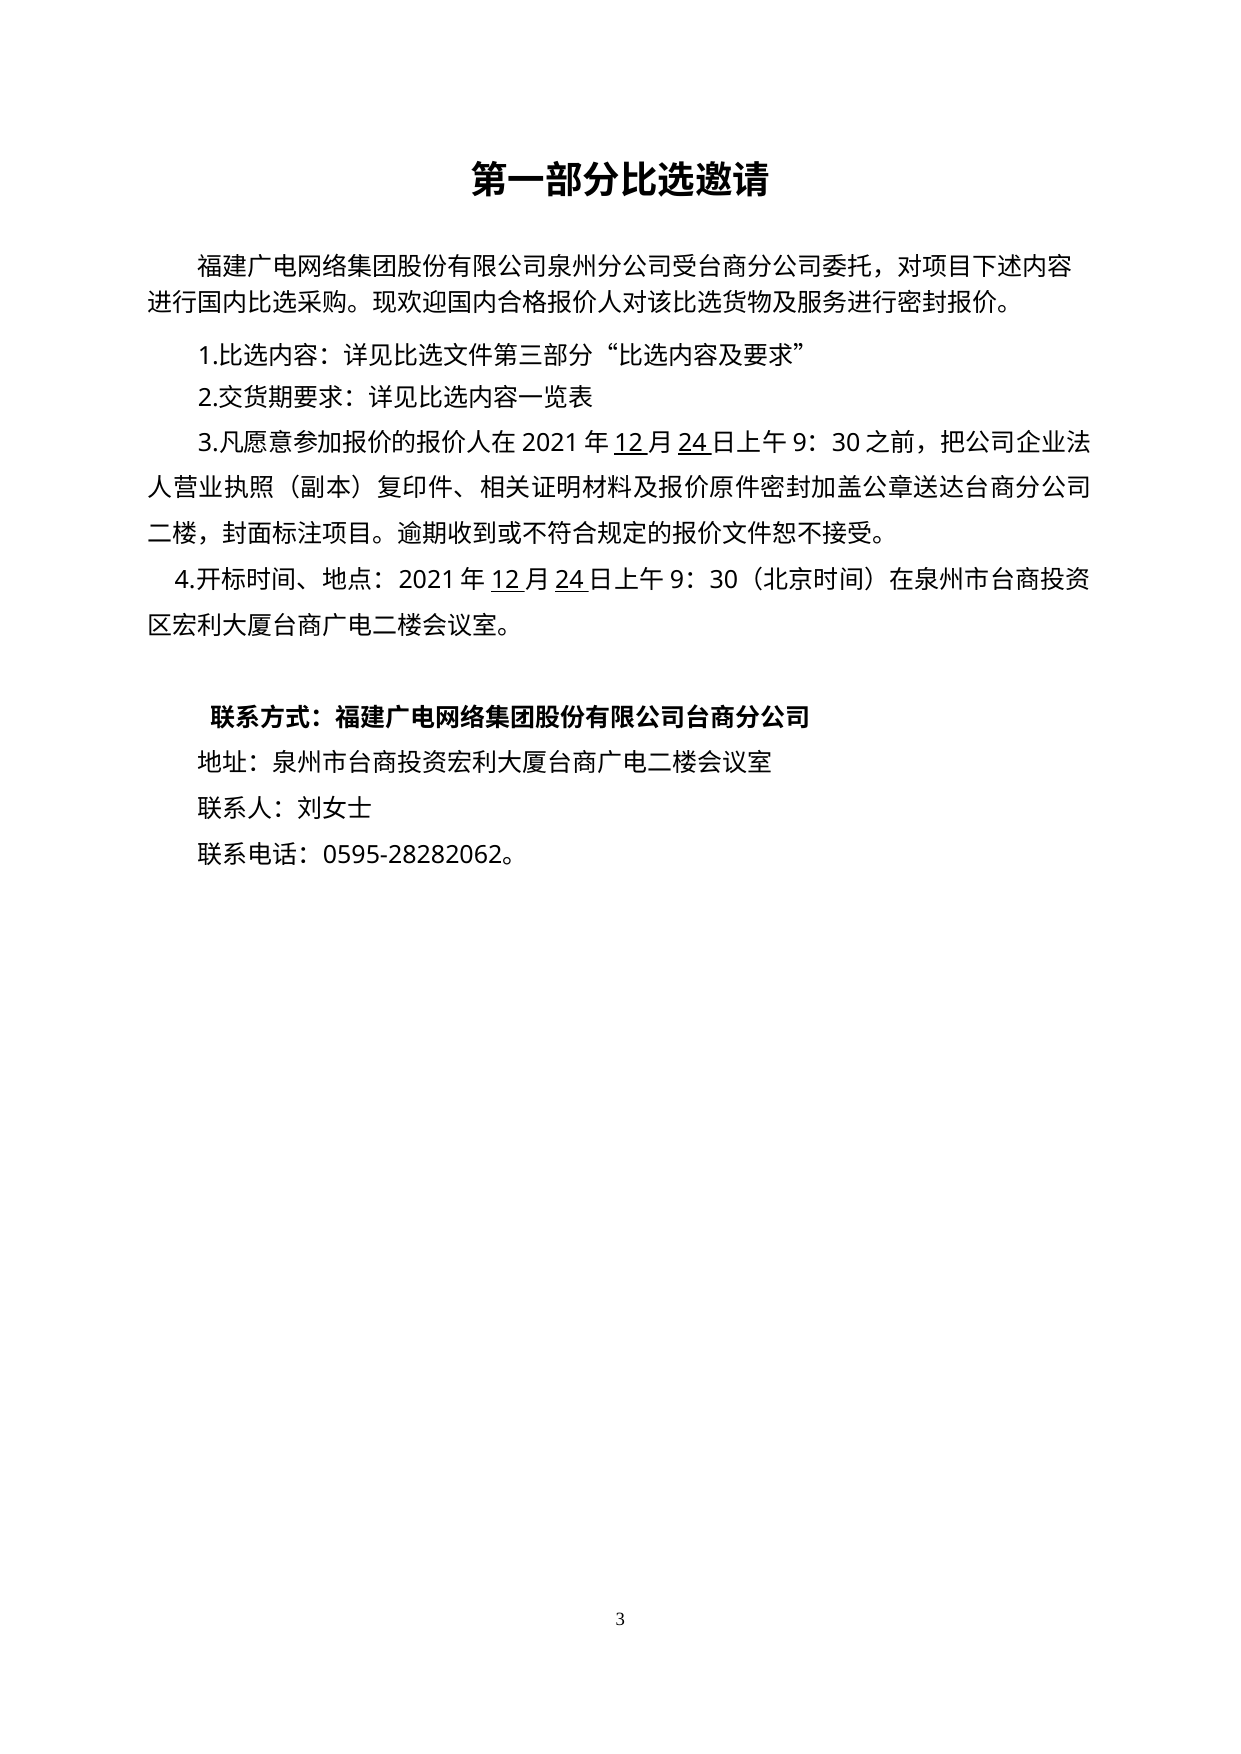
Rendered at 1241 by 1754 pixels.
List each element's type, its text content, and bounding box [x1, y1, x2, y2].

text 地址：泉州市台商投资宏利大厦台商广电二楼会议室 [148, 735, 1092, 781]
text 4.开标时间、地点：2021年12月24日上午9：30（北京时间）在泉州市台商投资区宏利大厦台商广电二楼会议室。 [148, 552, 1092, 643]
text 第一部分比选邀请 [148, 150, 1092, 204]
text 2.交货期要求：详见比选内容一览表 [148, 373, 1092, 414]
text 联系方式：福建广电网络集团股份有限公司台商分公司 [148, 689, 1092, 735]
text 1.比选内容：详见比选文件第三部分“比选内容及要求” [148, 331, 1092, 373]
text 联系电话：0595-28282062。 [148, 827, 1092, 873]
text 福建广电网络集团股份有限公司泉州分公司受台商分公司委托，对项目下述内容进行国内比选采购。现欢迎国内合格报价人对该比选货物及服务进行密封报价。 [148, 246, 1092, 318]
text 联系人：刘女士 [148, 781, 1092, 827]
text 3.凡愿意参加报价的报价人在2021年12月24日上午9：30之前，把公司企业法人营业执照（副本）复印件、相关证明材料及报价原件密封加盖公章送达台商分公司二楼，封面标注项目。逾期收到或不符合规定的报价文件恕不接受。 [148, 414, 1092, 552]
